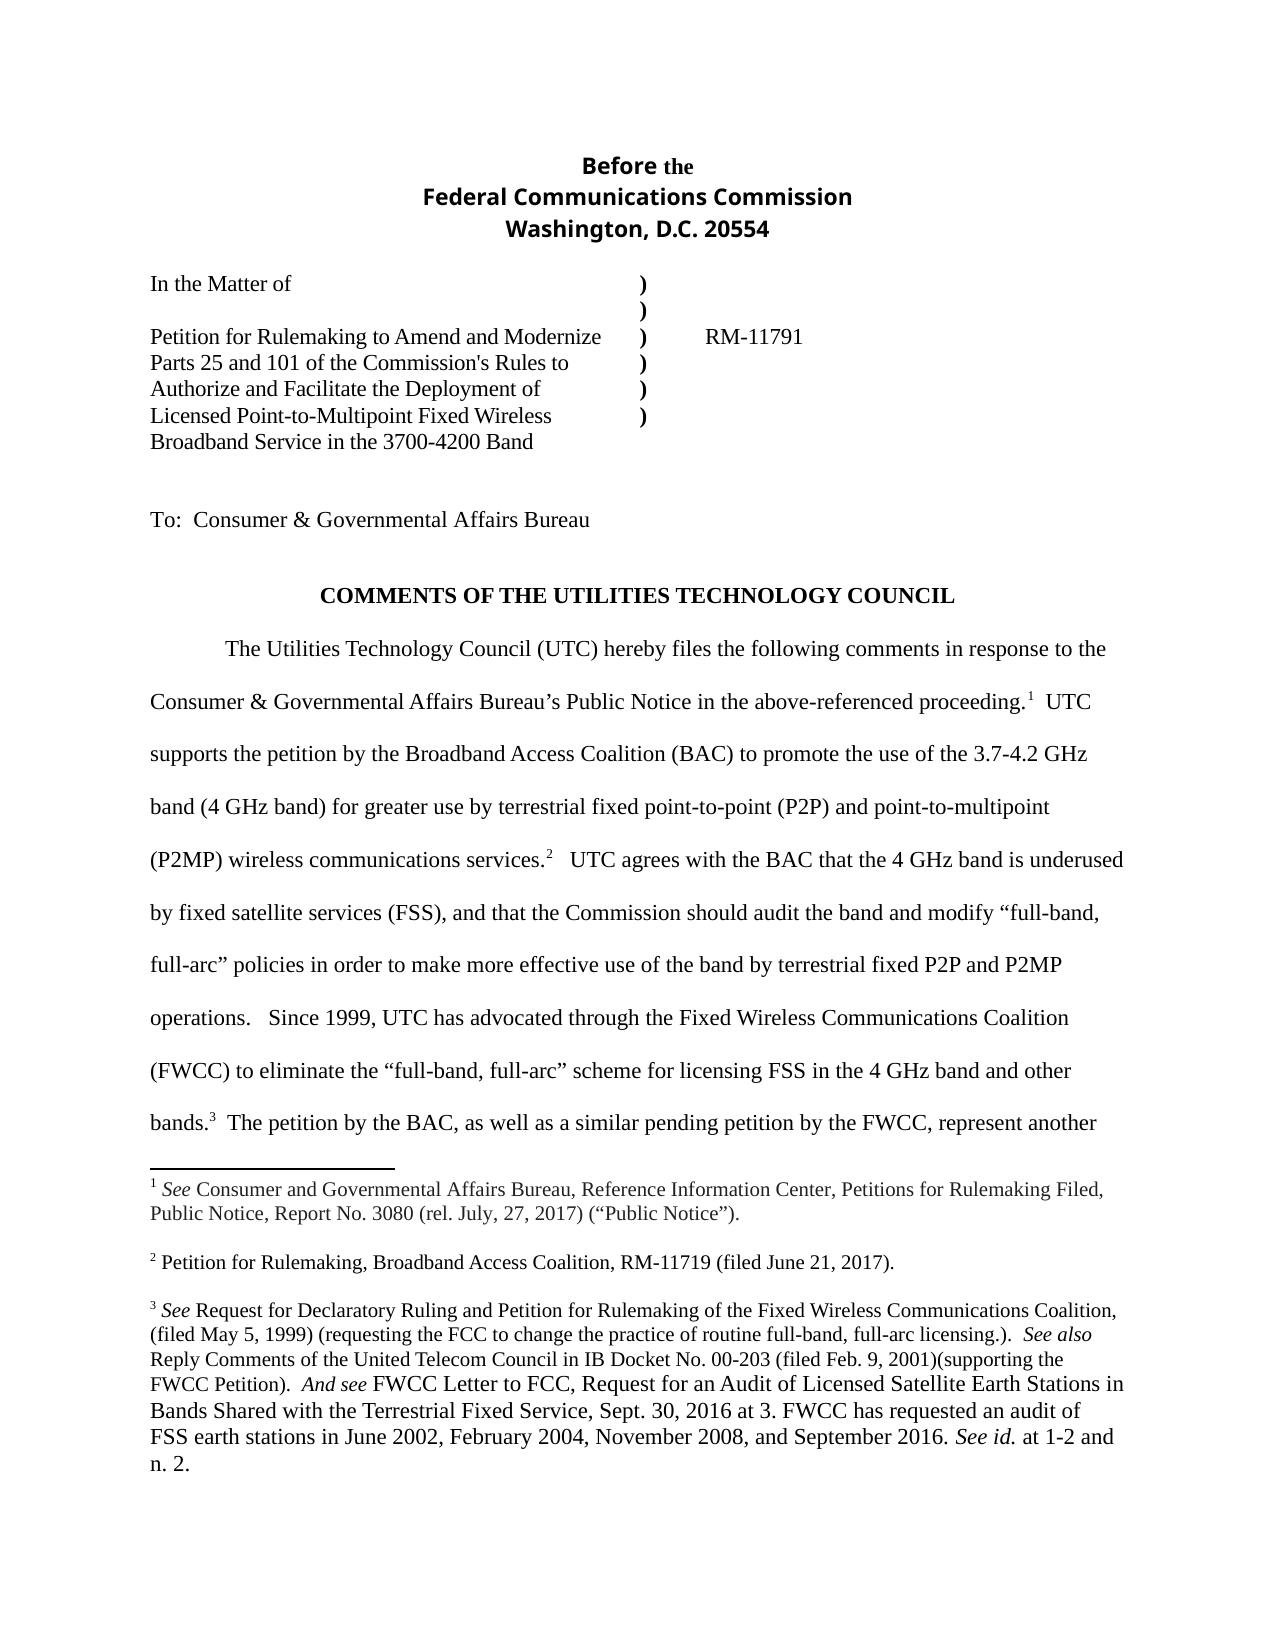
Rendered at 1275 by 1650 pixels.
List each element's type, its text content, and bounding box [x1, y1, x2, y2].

table_header ) ) ) ) ) ) [628, 270, 694, 454]
text Before the [150, 150, 1125, 181]
table_header In the Matter of Petition for Rulemaking to Amend and Modernize Parts 25 and 101 of the Commission's Rules to Authorize and Facilitate the Deployment of Licensed Point-to-Multipoint Fixed Wireless Broadband Service in the 3700-4200 Band [139, 270, 628, 454]
text To: Consumer & Governmental Affairs Bureau [150, 506, 1125, 532]
text The Utilities Technology Council (UTC) hereby files the following comments in response to the Consumer & Governmental Affairs Bureau’s Public Notice in the above-referenced proceeding. UTC supports the petition by the Broadband Access Coalition (BAC) to promote the use of the 3.7-4.2 GHz band (4 GHz band) for greater use by terrestrial fixed point-to-point (P2P) and point-to-multipoint (P2MP) wireless communications services. UTC agrees with the BAC that the 4 GHz band is underused by fixed satellite services (FSS), and that the Commission should audit the band and modify “full-band, full-arc” policies in order to make more effective use of the band by terrestrial fixed P2P and P2MP operations. Since 1999, UTC has advocated through the Fixed Wireless Communications Coalition (FWCC) to eliminate the “full-band, full-arc” scheme for licensing FSS in the 4 GHz band and other bands. The petition by the BAC, as well as a similar pending petition by the FWCC, represent another opportunity for the FCC to reexamine this issue. UTC urges the Commission to take up these petitions as part of a rulemaking proceeding, rather than to delay action on this issue. [150, 635, 1125, 1136]
table_header RM-11791 [694, 270, 1136, 454]
text COMMENTS OF THE UTILITIES TECHNOLOGY COUNCIL [150, 582, 1125, 609]
text Federal Communications Commission [150, 181, 1125, 212]
text Washington, D.C. 20554 [150, 212, 1125, 244]
